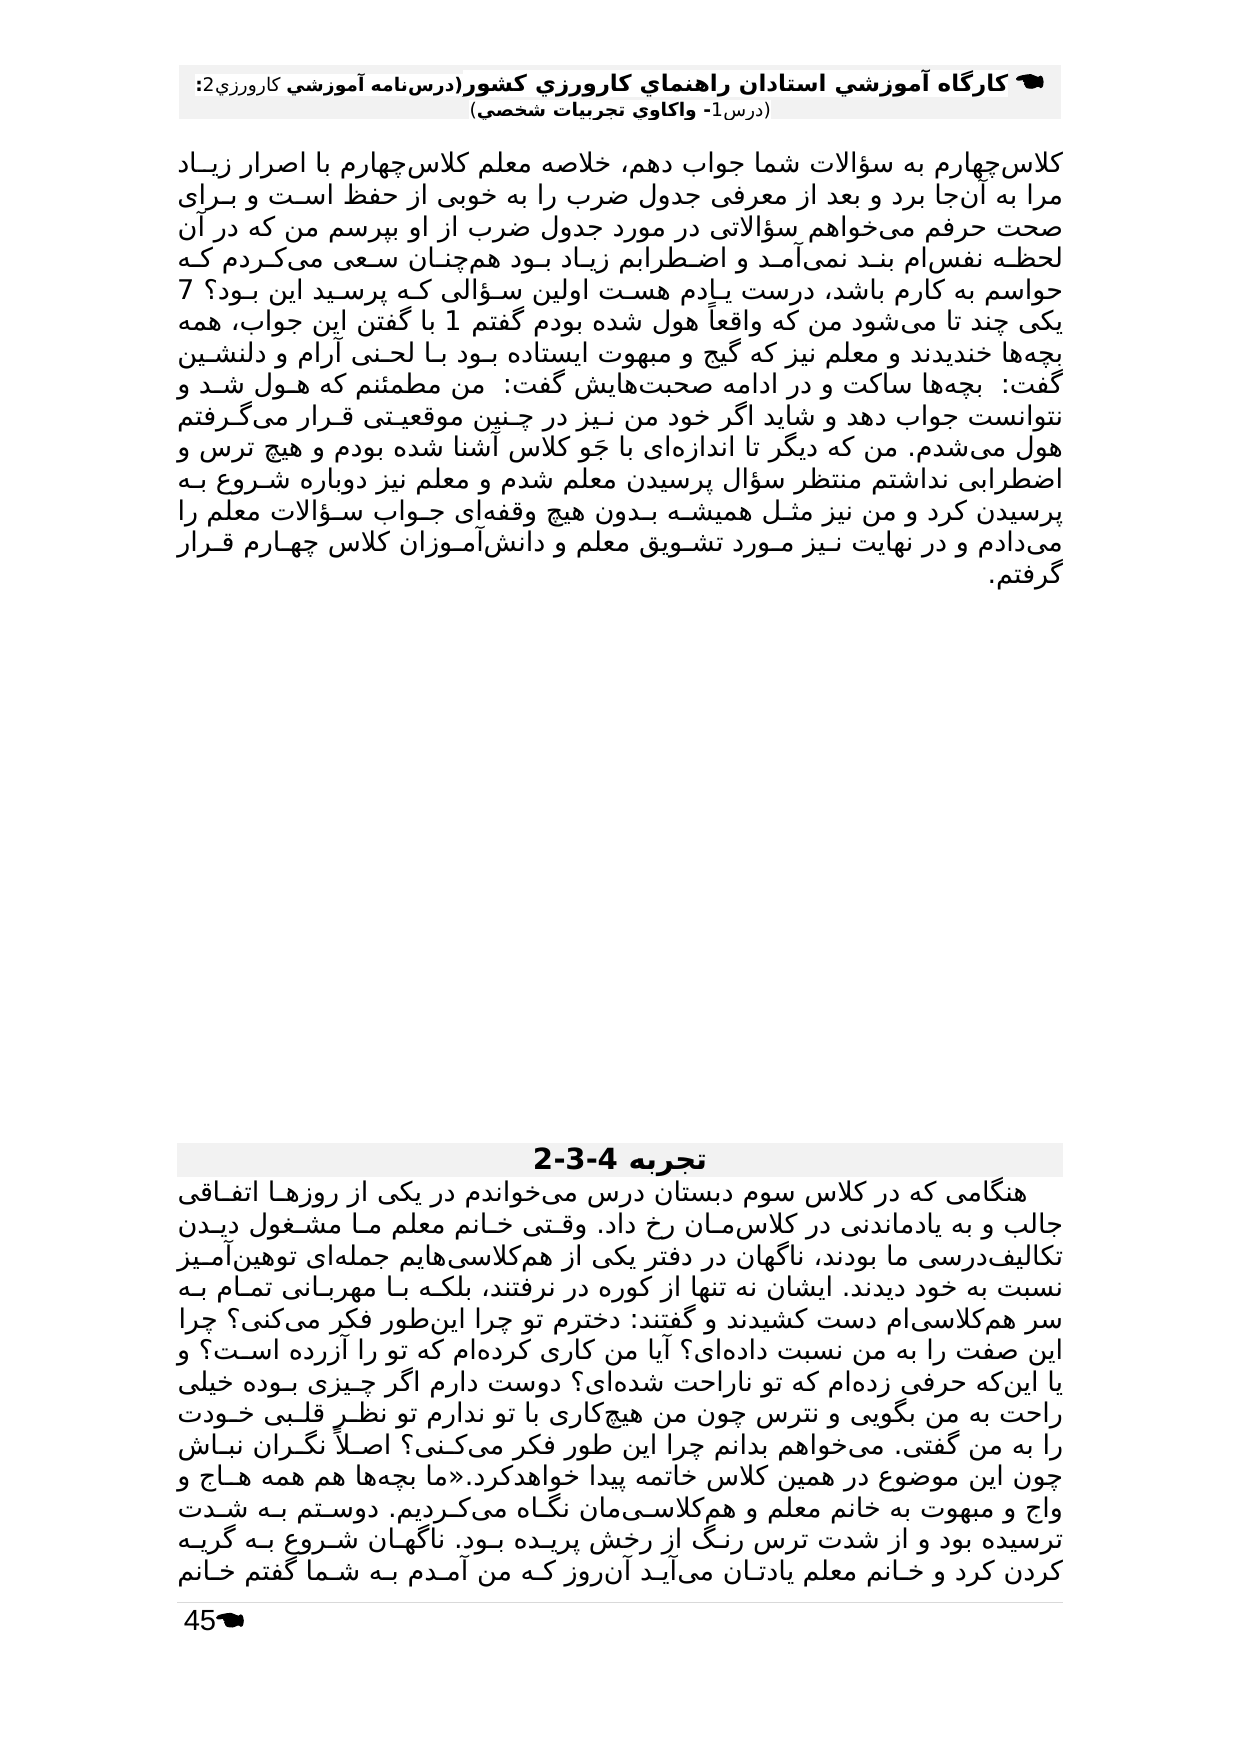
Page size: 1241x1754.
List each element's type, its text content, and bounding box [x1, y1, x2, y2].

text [177, 148, 1063, 589]
text تجربه 4-3-2 [177, 1143, 1063, 1177]
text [177, 1177, 1063, 1587]
